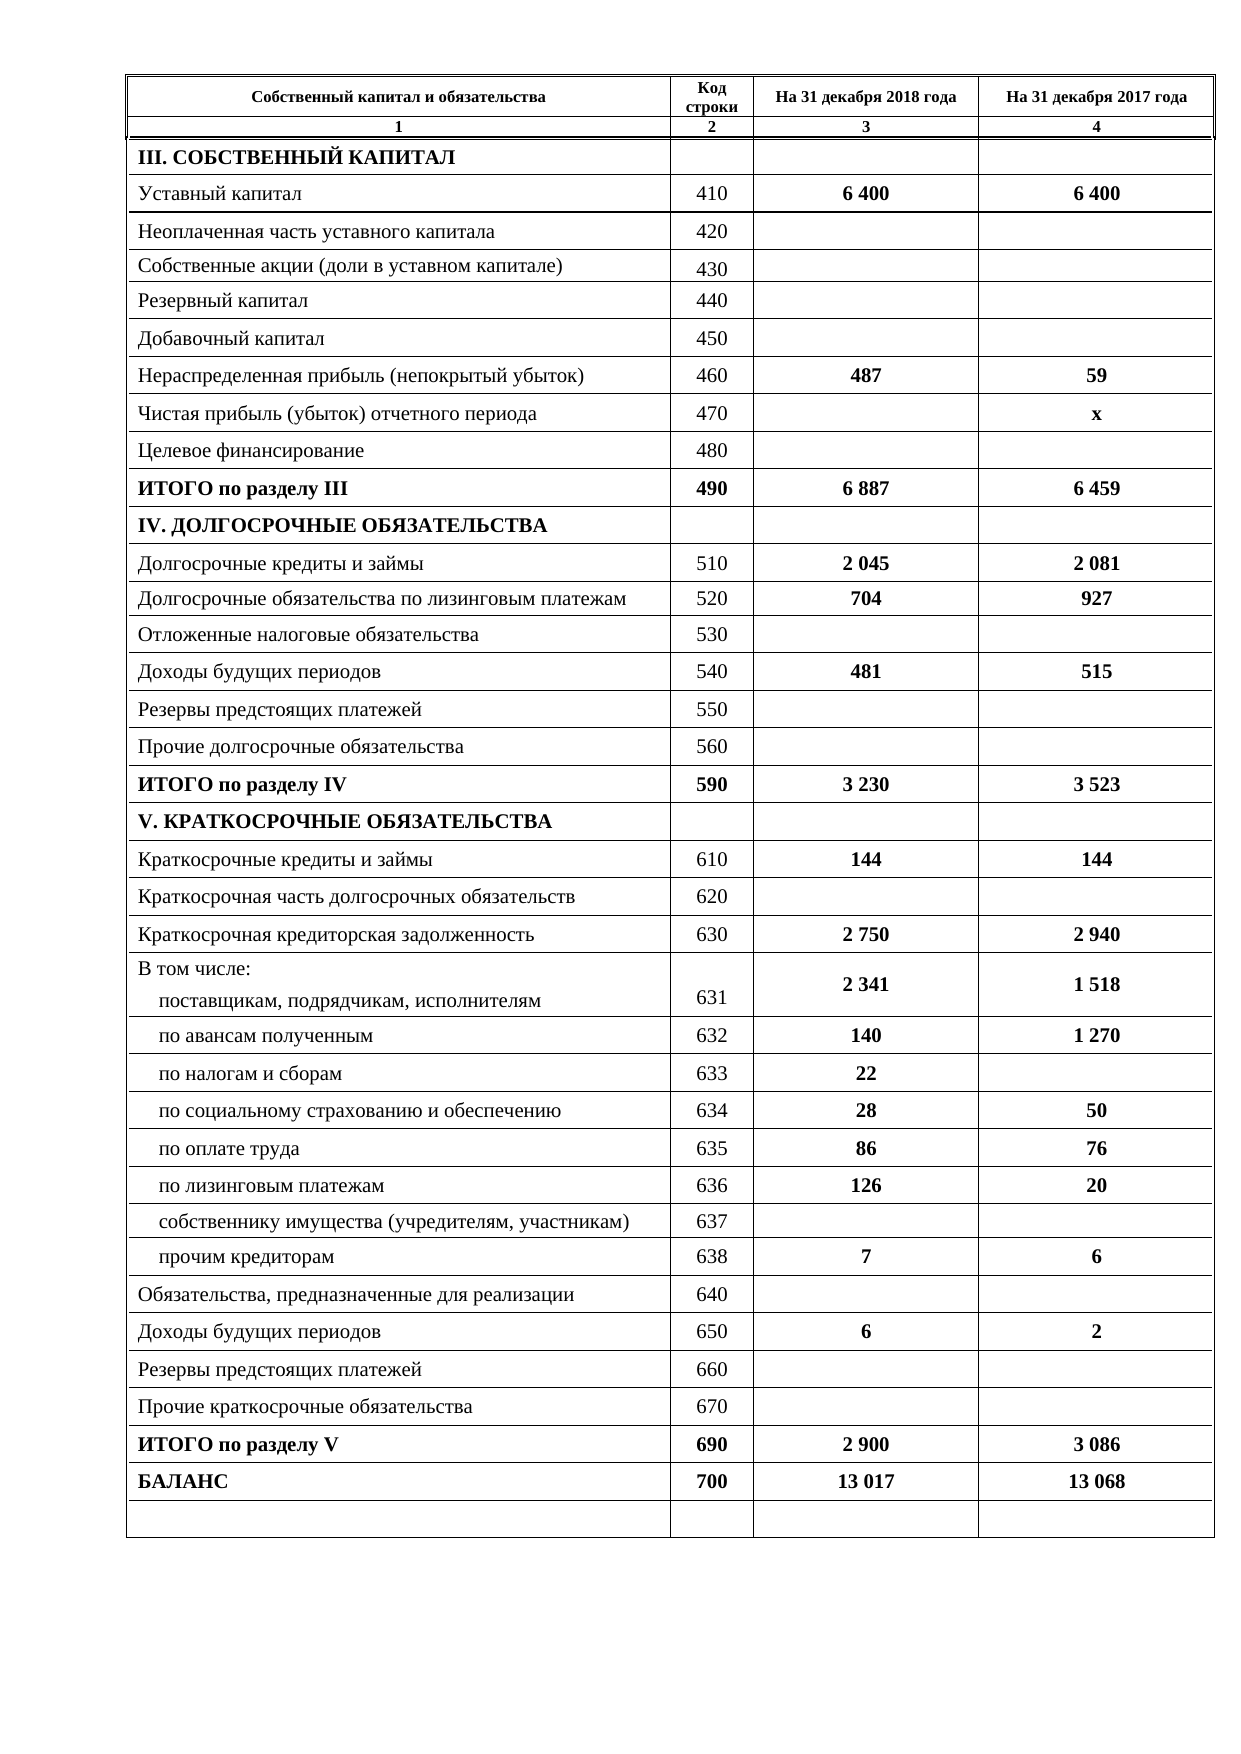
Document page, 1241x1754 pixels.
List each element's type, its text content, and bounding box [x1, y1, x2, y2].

table_cell 630 [671, 916, 753, 952]
table_cell Чистая прибыль (убыток) отчетного периода [127, 393, 670, 431]
table_cell [754, 1351, 978, 1387]
table_cell 430 [671, 250, 753, 281]
table_cell Неоплаченная часть уставного капитала [127, 211, 670, 249]
table_cell [754, 1204, 978, 1237]
table_cell [979, 1500, 1214, 1537]
table_cell Доходы будущих периодов [127, 652, 670, 689]
table_cell 637 [671, 1204, 753, 1237]
table_cell собственнику имущества (учредителям, участникам) [127, 1203, 670, 1237]
table_cell 620 [671, 878, 753, 914]
table_cell 590 [671, 766, 753, 802]
table_cell 140 [754, 1017, 978, 1053]
table_cell [979, 281, 1214, 318]
table_cell 6 400 [754, 175, 978, 211]
table_cell [671, 507, 753, 543]
table_cell 420 [671, 213, 753, 249]
table_cell [754, 140, 978, 174]
table_cell Долгосрочные обязательства по лизинговым платежам [127, 581, 670, 614]
table_cell 631 [671, 984, 753, 1016]
table_cell [754, 250, 978, 281]
table_cell V. КРАТКОСРОЧНЫЕ ОБЯЗАТЕЛЬСТВА [127, 802, 670, 839]
table_cell ИТОГО по разделу III [127, 468, 670, 506]
table_cell [754, 394, 978, 431]
table_cell [671, 803, 753, 839]
table_cell [979, 1350, 1214, 1387]
table_cell [979, 727, 1214, 764]
table_cell 6 [979, 1237, 1214, 1274]
table_cell 636 [671, 1167, 753, 1203]
table_cell 1 518 [979, 952, 1214, 1016]
table_cell III. СОБСТВЕННЫЙ КАПИТАЛ [127, 136, 670, 174]
table_cell IV. ДОЛГОСРОЧНЫЕ ОБЯЗАТЕЛЬСТВА [127, 506, 670, 543]
table_cell 4 [979, 117, 1213, 136]
table_cell Добавочный капитал [127, 318, 670, 356]
table_cell 690 [671, 1426, 753, 1462]
table_cell В том числе: [127, 952, 670, 984]
table_cell 410 [671, 175, 753, 211]
table_cell 650 [671, 1313, 753, 1349]
table_cell [979, 1053, 1214, 1091]
table_cell 560 [671, 728, 753, 764]
table_cell 59 [979, 356, 1214, 393]
table_cell 2 750 [754, 916, 978, 952]
table_cell 1 [128, 117, 670, 136]
table_cell БАЛАНС [127, 1462, 670, 1499]
table_cell 660 [671, 1351, 753, 1387]
table_cell 20 [979, 1166, 1214, 1203]
table_cell 530 [671, 616, 753, 652]
table_cell 2 045 [754, 544, 978, 581]
table_cell [671, 1501, 753, 1537]
table_cell Доходы будущих периодов [127, 1312, 670, 1349]
table_cell 632 [671, 1017, 753, 1053]
table_cell Уставный капитал [127, 174, 670, 211]
table_cell 510 [671, 544, 753, 581]
table_cell поставщикам, подрядчикам, исполнителям [127, 984, 670, 1016]
table_cell 13 017 [754, 1463, 978, 1499]
table_cell 3 523 [979, 765, 1214, 802]
table_cell Собственные акции (доли в уставном капитале) [127, 249, 670, 281]
table_cell 6 887 [754, 469, 978, 506]
table_cell 640 [671, 1276, 753, 1312]
table_header На 31 декабря 2017 года [979, 77, 1213, 116]
table_cell 2 [979, 1312, 1214, 1349]
table_cell 927 [979, 581, 1214, 614]
table_cell [979, 802, 1214, 839]
table_cell 3 230 [754, 766, 978, 802]
table_cell 126 [754, 1167, 978, 1203]
table_cell 704 [754, 582, 978, 614]
table_cell Резервный капитал [127, 281, 670, 318]
table_cell [754, 319, 978, 356]
table_cell Обязательства, предназначенные для реализации [127, 1275, 670, 1312]
table_cell ИТОГО по разделу V [127, 1425, 670, 1462]
table_cell [979, 506, 1214, 543]
table_cell 2 940 [979, 915, 1214, 952]
table_cell [979, 1275, 1214, 1312]
table_cell [979, 249, 1214, 281]
table_cell 638 [671, 1238, 753, 1274]
table_cell [754, 1388, 978, 1424]
table_cell 13 068 [979, 1462, 1214, 1499]
table_cell [979, 877, 1214, 914]
table_cell Долгосрочные кредиты и займы [127, 543, 670, 581]
table_cell 86 [754, 1129, 978, 1166]
table_cell [979, 431, 1214, 468]
table_header На 31 декабря 2018 года [754, 77, 978, 116]
table_cell 440 [671, 282, 753, 318]
table_cell [754, 432, 978, 468]
table_cell 28 [754, 1092, 978, 1128]
table_cell [754, 616, 978, 652]
table_cell [979, 211, 1214, 249]
table_cell [754, 282, 978, 318]
table_cell Прочие долгосрочные обязательства [127, 727, 670, 764]
table_cell [754, 691, 978, 727]
table_cell Нераспределенная прибыль (непокрытый убыток) [127, 356, 670, 393]
table_cell [979, 690, 1214, 727]
table_cell x [979, 393, 1214, 431]
table_cell 520 [671, 582, 753, 614]
table_cell [754, 1501, 978, 1537]
table_header Собственный капитал и обязательства [128, 77, 670, 116]
table_cell [754, 507, 978, 543]
table_cell 2 341 [754, 953, 978, 1016]
table_cell прочим кредиторам [127, 1237, 670, 1274]
table_cell 700 [671, 1463, 753, 1499]
table_cell по лизинговым платежам [127, 1166, 670, 1203]
table_cell 3 086 [979, 1425, 1214, 1462]
table_cell [754, 213, 978, 249]
table_cell [754, 1276, 978, 1312]
table_cell 450 [671, 319, 753, 356]
table_cell [671, 140, 753, 174]
table_cell ИТОГО по разделу IV [127, 765, 670, 802]
table_cell 481 [754, 653, 978, 689]
table_header Код строки [671, 77, 753, 116]
table_cell по авансам полученным [127, 1016, 670, 1053]
table_cell 487 [754, 357, 978, 393]
table_cell Резервы предстоящих платежей [127, 690, 670, 727]
table_cell 540 [671, 653, 753, 689]
table_cell 3 [754, 117, 978, 136]
table_cell 480 [671, 432, 753, 468]
table_cell [979, 1387, 1214, 1424]
table_cell Краткосрочная кредиторская задолженность [127, 915, 670, 952]
table_cell [979, 318, 1214, 356]
table_cell по социальному страхованию и обеспечению [127, 1091, 670, 1128]
table_cell 144 [979, 840, 1214, 877]
table_cell 490 [671, 469, 753, 506]
table_cell 6 [754, 1313, 978, 1349]
table_cell 2 081 [979, 543, 1214, 581]
table_cell Целевое финансирование [127, 431, 670, 468]
table_cell 460 [671, 357, 753, 393]
table_cell 7 [754, 1238, 978, 1274]
table_cell 144 [754, 841, 978, 877]
table_cell 634 [671, 1092, 753, 1128]
table_cell 550 [671, 691, 753, 727]
table_cell [754, 878, 978, 914]
table_cell 6 400 [979, 174, 1214, 211]
table_cell [979, 1203, 1214, 1237]
table_cell 2 900 [754, 1426, 978, 1462]
table_cell 76 [979, 1128, 1214, 1166]
table_cell Прочие краткосрочные обязательства [127, 1387, 670, 1424]
table_cell [671, 953, 753, 984]
table_cell [979, 615, 1214, 652]
table_cell 633 [671, 1054, 753, 1091]
table_cell [127, 1500, 670, 1537]
table_cell [754, 803, 978, 839]
table_cell 6 459 [979, 468, 1214, 506]
table_cell 2 [671, 117, 753, 136]
table_cell по налогам и сборам [127, 1053, 670, 1091]
table_cell 635 [671, 1129, 753, 1166]
table_cell [754, 728, 978, 764]
table_cell 470 [671, 394, 753, 431]
table_cell Резервы предстоящих платежей [127, 1350, 670, 1387]
table_cell Краткосрочная часть долгосрочных обязательств [127, 877, 670, 914]
table_cell Краткосрочные кредиты и займы [127, 840, 670, 877]
table_cell 50 [979, 1091, 1214, 1128]
table_cell по оплате труда [127, 1128, 670, 1166]
table_cell [979, 136, 1214, 174]
table_cell 610 [671, 841, 753, 877]
table_cell 670 [671, 1388, 753, 1424]
table_cell 515 [979, 652, 1214, 689]
table_cell Отложенные налоговые обязательства [127, 615, 670, 652]
table_cell 1 270 [979, 1016, 1214, 1053]
table_cell 22 [754, 1054, 978, 1091]
